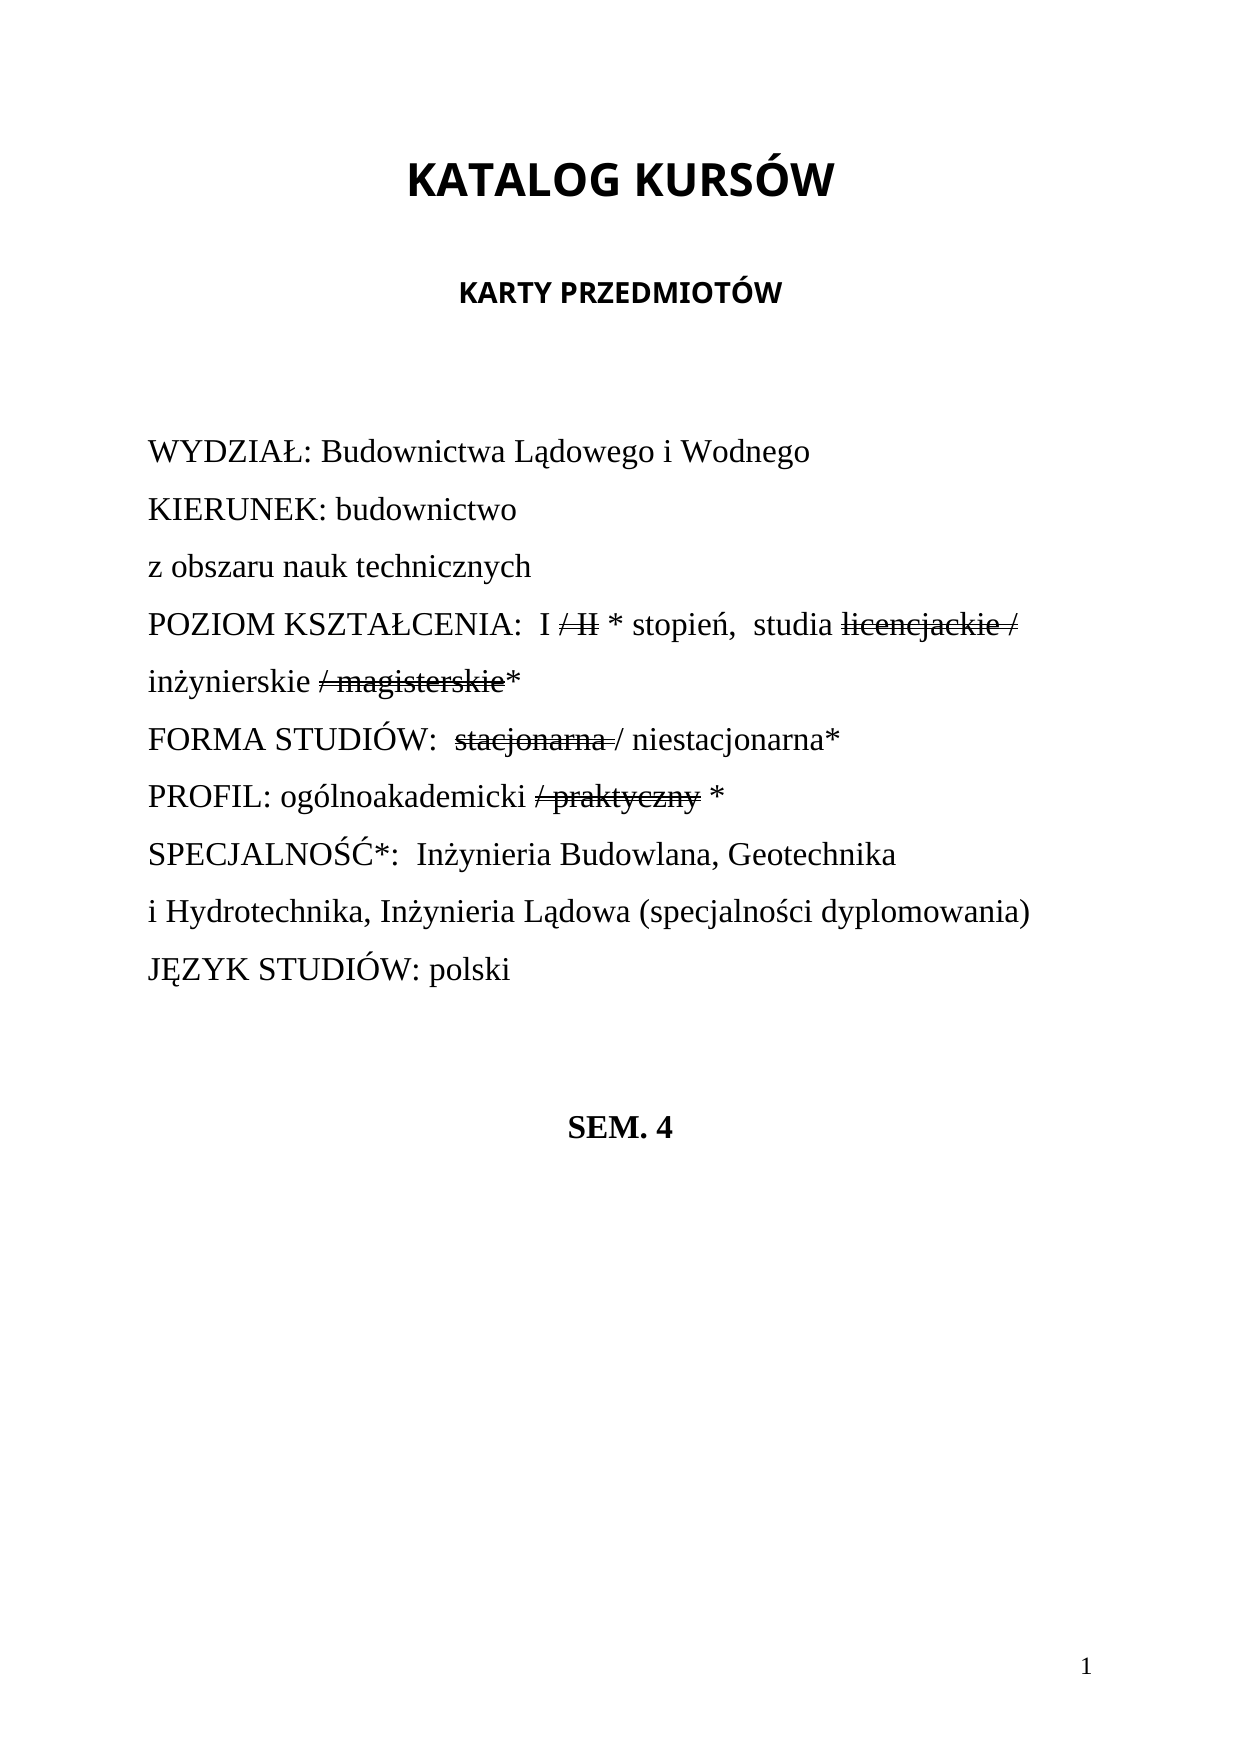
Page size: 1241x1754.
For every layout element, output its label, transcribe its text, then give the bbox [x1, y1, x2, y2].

text z obszaru nauk technicznych [148, 546, 1092, 584]
text WYDZIAŁ: Budownictwa Lądowego i Wodnego [148, 431, 1092, 469]
text SPECJALNOŚĆ*: Inżynieria Budowlana, Geotechnika i Hydrotechnika, Inżynieria Lądowa (specjalności dyplomowania) [148, 834, 1092, 929]
text KATALOG KURSÓW [148, 148, 1092, 210]
text KARTY PRZEDMIOTÓW [148, 272, 1092, 312]
text PROFIL: ogólnoakademicki / praktyczny * [148, 776, 1092, 814]
text SEM. 4 [148, 1107, 1092, 1146]
text FORMA STUDIÓW: stacjonarna / niestacjonarna* [148, 719, 1092, 757]
text POZIOM KSZTAŁCENIA: I / II * stopień, studia licencjackie / inżynierskie / magisterskie* [148, 604, 1092, 699]
text KIERUNEK: budownictwo [148, 489, 1092, 527]
text JĘZYK STUDIÓW: polski [148, 949, 1092, 987]
